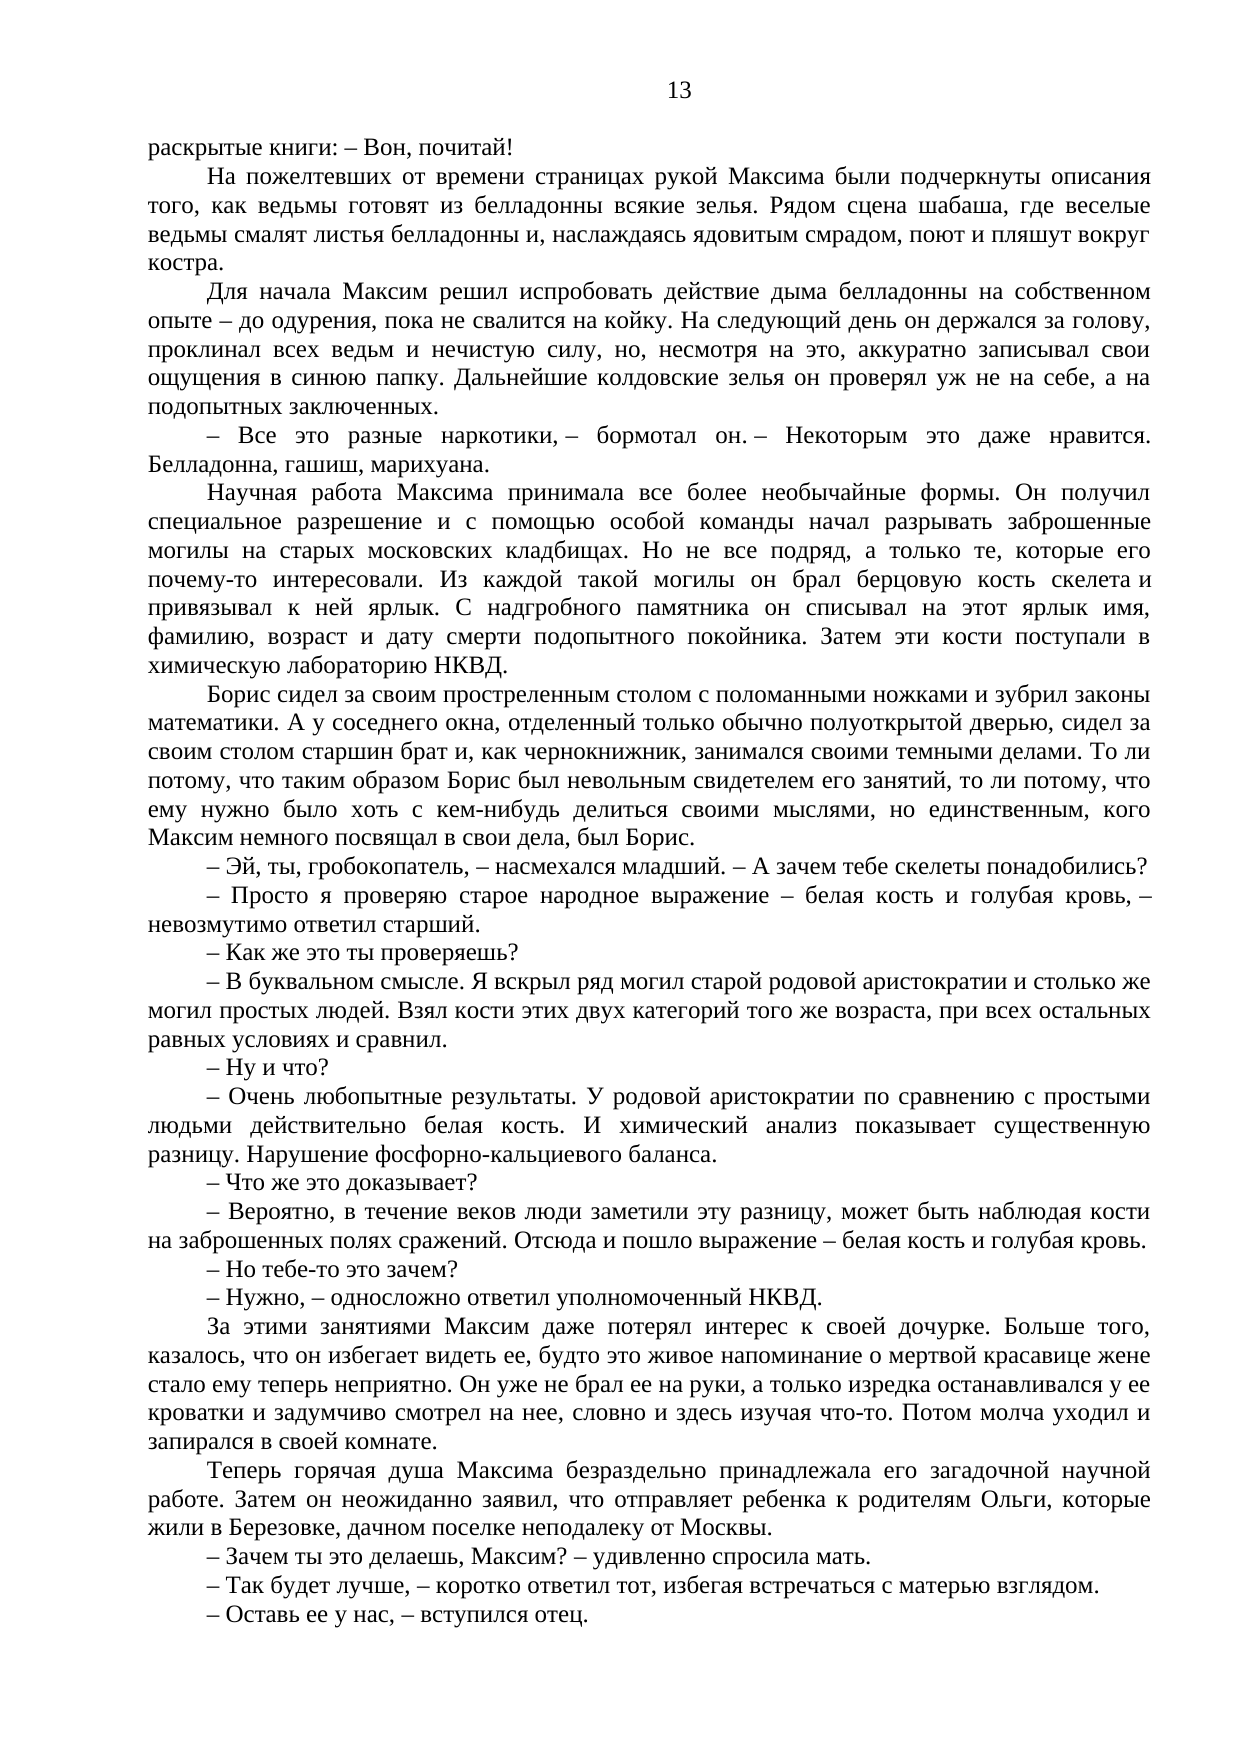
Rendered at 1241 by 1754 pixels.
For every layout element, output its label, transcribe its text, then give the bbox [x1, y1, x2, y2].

text За этими занятиями Максим даже потерял интерес к своей дочурке. Больше того, казалось, что он избегает видеть ее, будто это живое напоминание о мертвой красавице жене стало ему теперь неприятно. Он уже не брал ее на руки, а только изредка останавливался у ее кроватки и задумчиво смотрел на нее, словно и здесь изучая что-то. Потом молча уходил и запирался в своей комнате. [148, 1311, 1152, 1455]
text – Нужно, – односложно ответил уполномоченный НКВД. [148, 1282, 1152, 1311]
text – Как же это ты проверяешь? [148, 937, 1152, 966]
text Теперь горячая душа Максима безраздельно принадлежала его загадочной научной работе. Затем он неожиданно заявил, что отправляет ребенка к родителям Ольги, которые жили в Березовке, дачном поселке неподалеку от Москвы. [148, 1455, 1152, 1541]
text – Просто я проверяю старое народное выражение – белая кость и голубая кровь, – невозмутимо ответил старший. [148, 880, 1152, 937]
text – Зачем ты это делаешь, Максим? – удивленно спросила мать. [148, 1541, 1152, 1570]
text Научная работа Максима принимала все более необычайные формы. Он получил специальное разрешение и с помощью особой команды начал разрывать заброшенные могилы на старых московских кладбищах. Но не все подряд, а только те, которые его почему-то интересовали. Из каждой такой могилы он брал берцовую кость скелета и привязывал к ней ярлык. С надгробного памятника он списывал на этот ярлык имя, фамилию, возраст и дату смерти подопытного покойника. Затем эти кости поступали в химическую лабораторию НКВД. [148, 477, 1152, 679]
text – Все это разные наркотики, – бормотал он. – Некоторым это даже нравится. Белладонна, гашиш, марихуана. [148, 420, 1152, 477]
text – Очень любопытные результаты. У родовой аристократии по сравнению с простыми людьми действительно белая кость. И химический анализ показывает существенную разницу. Нарушение фосфорно-кальциевого баланса. [148, 1081, 1152, 1167]
text – Эй, ты, гробокопатель, – насмехался младший. – А зачем тебе скелеты понадобились? [148, 851, 1152, 880]
text На пожелтевших от времени страницах рукой Максима были подчеркнуты описания того, как ведьмы готовят из белладонны всякие зелья. Рядом сцена шабаша, где веселые ведьмы смалят листья белладонны и, наслаждаясь ядовитым смрадом, поют и пляшут вокруг костра. [148, 161, 1152, 276]
text – Ну и что? [148, 1052, 1152, 1081]
text Борис сидел за своим простреленным столом с поломанными ножками и зубрил законы математики. А у соседнего окна, отделенный только обычно полуоткрытой дверью, сидел за своим столом старшин брат и, как чернокнижник, занимался своими темными делами. То ли потому, что таким образом Борис был невольным свидетелем его занятий, то ли потому, что ему нужно было хоть с кем-нибудь делиться своими мыслями, но единственным, кого Максим немного посвящал в свои дела, был Борис. [148, 679, 1152, 851]
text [148, 132, 1152, 161]
text Для начала Максим решил испробовать действие дыма белладонны на собственном опыте – до одурения, пока не свалится на койку. На следующий день он держался за голову, проклинал всех ведьм и нечистую силу, но, несмотря на это, аккуратно записывал свои ощущения в синюю папку. Дальнейшие колдовские зелья он проверял уж не на себе, а на подопытных заключенных. [148, 276, 1152, 420]
text – Оставь ее у нас, – вступился отец. [148, 1599, 1152, 1627]
text – Так будет лучше, – коротко ответил тот, избегая встречаться с матерью взглядом. [148, 1570, 1152, 1599]
text – Но тебе-то это зачем? [148, 1254, 1152, 1282]
text – Что же это доказывает? [148, 1167, 1152, 1196]
text – Вероятно, в течение веков люди заметили эту разницу, может быть наблюдая кости на заброшенных полях сражений. Отсюда и пошло выражение – белая кость и голубая кровь. [148, 1196, 1152, 1254]
text – В буквальном смысле. Я вскрыл ряд могил старой родовой аристократии и столько же могил простых людей. Взял кости этих двух категорий того же возраста, при всех остальных равных условиях и сравнил. [148, 966, 1152, 1052]
